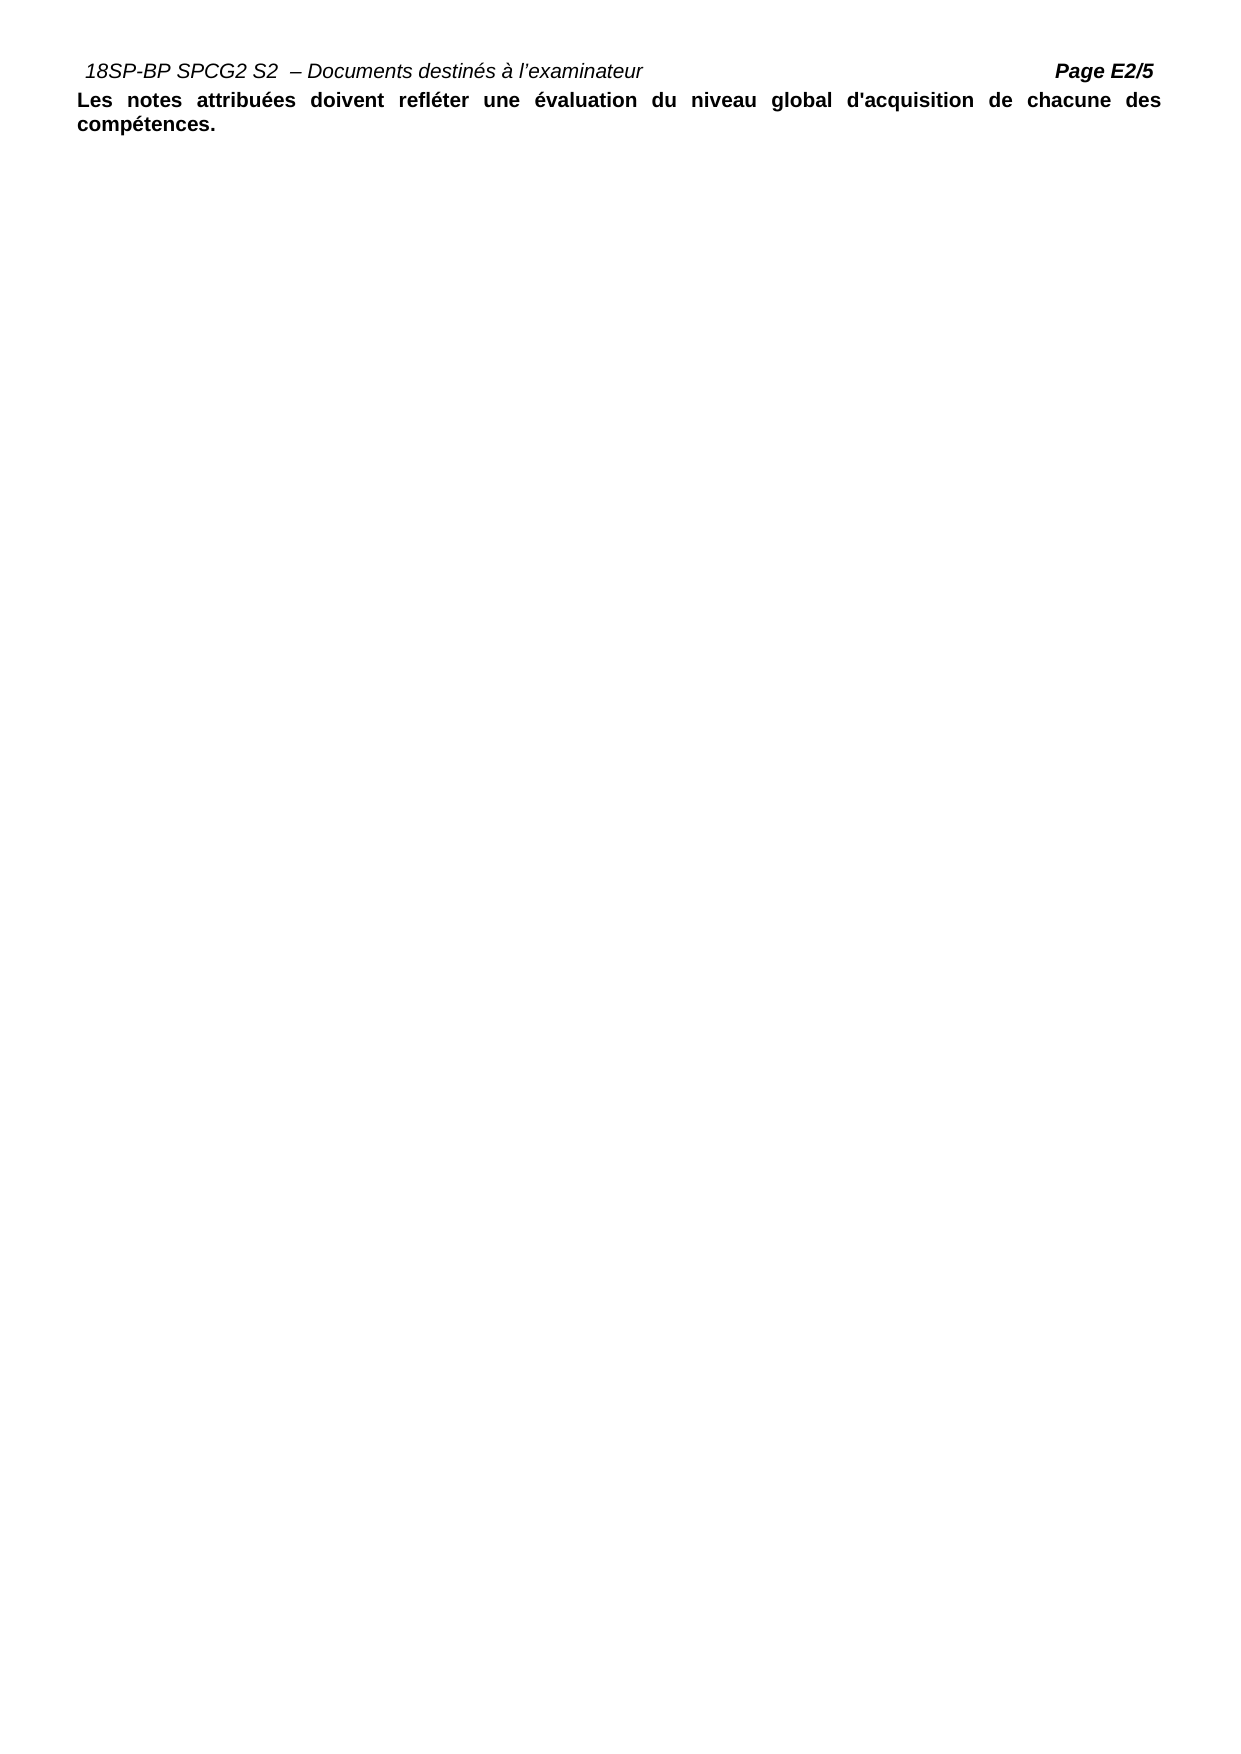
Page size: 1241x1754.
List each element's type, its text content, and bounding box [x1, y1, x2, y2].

text Les notes attribuées doivent refléter une évaluation du niveau global d'acquisition de chacune des compétences. [77, 88, 1163, 136]
